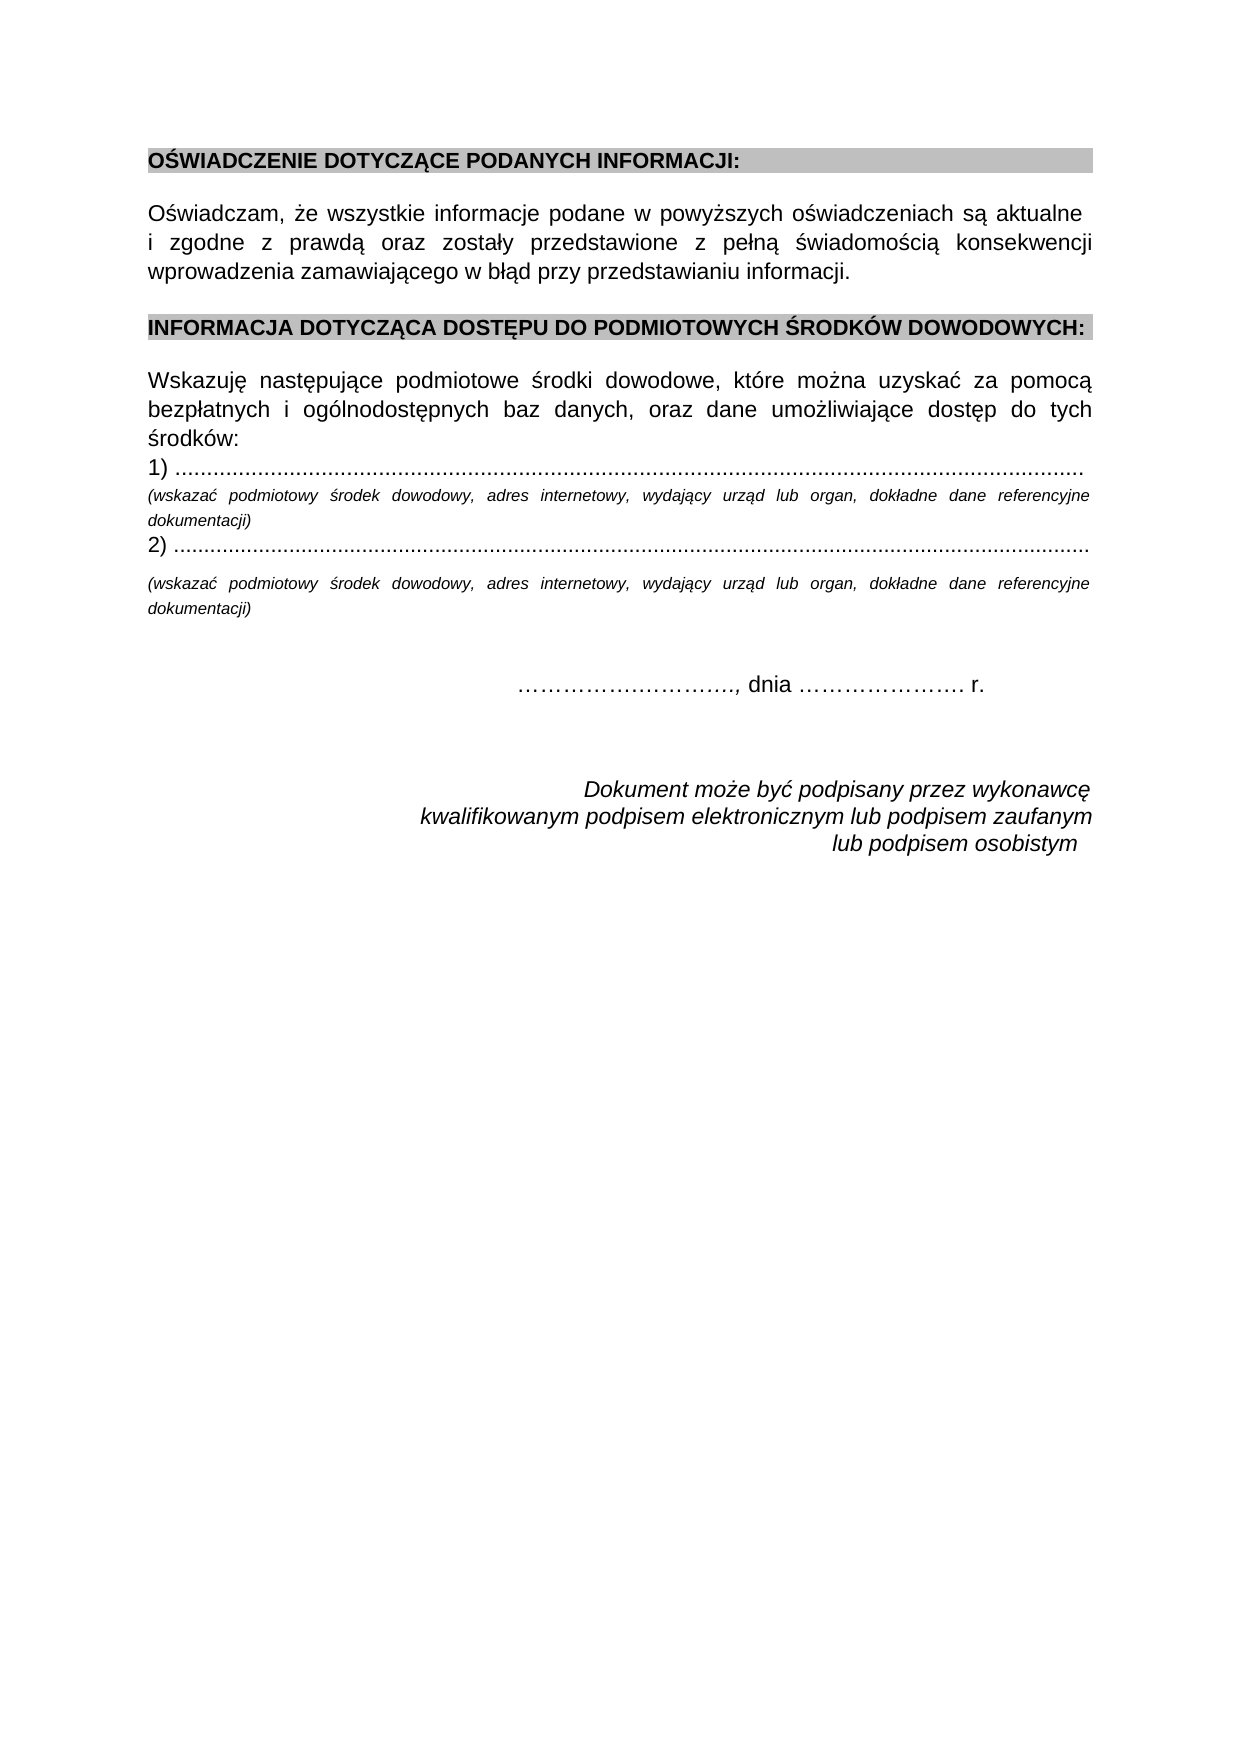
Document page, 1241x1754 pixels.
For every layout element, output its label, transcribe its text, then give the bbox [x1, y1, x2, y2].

text 1) ............................................................................................................................................... [148, 452, 1093, 482]
text INFORMACJA DOTYCZĄCA DOSTĘPU DO PODMIOTOWYCH ŚRODKÓW DOWODOWYCH: [148, 314, 1093, 340]
text (wskazać podmiotowy środek dowodowy, adres internetowy, wydający urząd lub organ, dokładne dane referencyjne dokumentacji) [148, 569, 1093, 619]
text Wskazuję następujące podmiotowe środki dowodowe, które można uzyskać za pomocą bezpłatnych i ogólnodostępnych baz danych, oraz dane umożliwiające dostęp do tych środków: [148, 365, 1093, 452]
text (wskazać podmiotowy środek dowodowy, adres internetowy, wydający urząd lub organ, dokładne dane referencyjne dokumentacji) [148, 482, 1093, 532]
text …………….…………., dnia …………………. r. [516, 671, 1093, 698]
text Oświadczam, że wszystkie informacje podane w powyższych oświadczeniach są aktualne i zgodne z prawdą oraz zostały przedstawione z pełną świadomością konsekwencji wprowadzenia zamawiającego w błąd przy przedstawianiu informacji. [148, 198, 1093, 285]
text Dokument może być podpisany przez wykonawcę kwalifikowanym podpisem elektronicznym lub podpisem zaufanym [148, 776, 1093, 830]
text 2) ....................................................................................................................................................... [148, 532, 1093, 557]
text OŚWIADCZENIE DOTYCZĄCE PODANYCH INFORMACJI: [148, 148, 1093, 173]
text lub podpisem osobistym [148, 830, 1093, 911]
